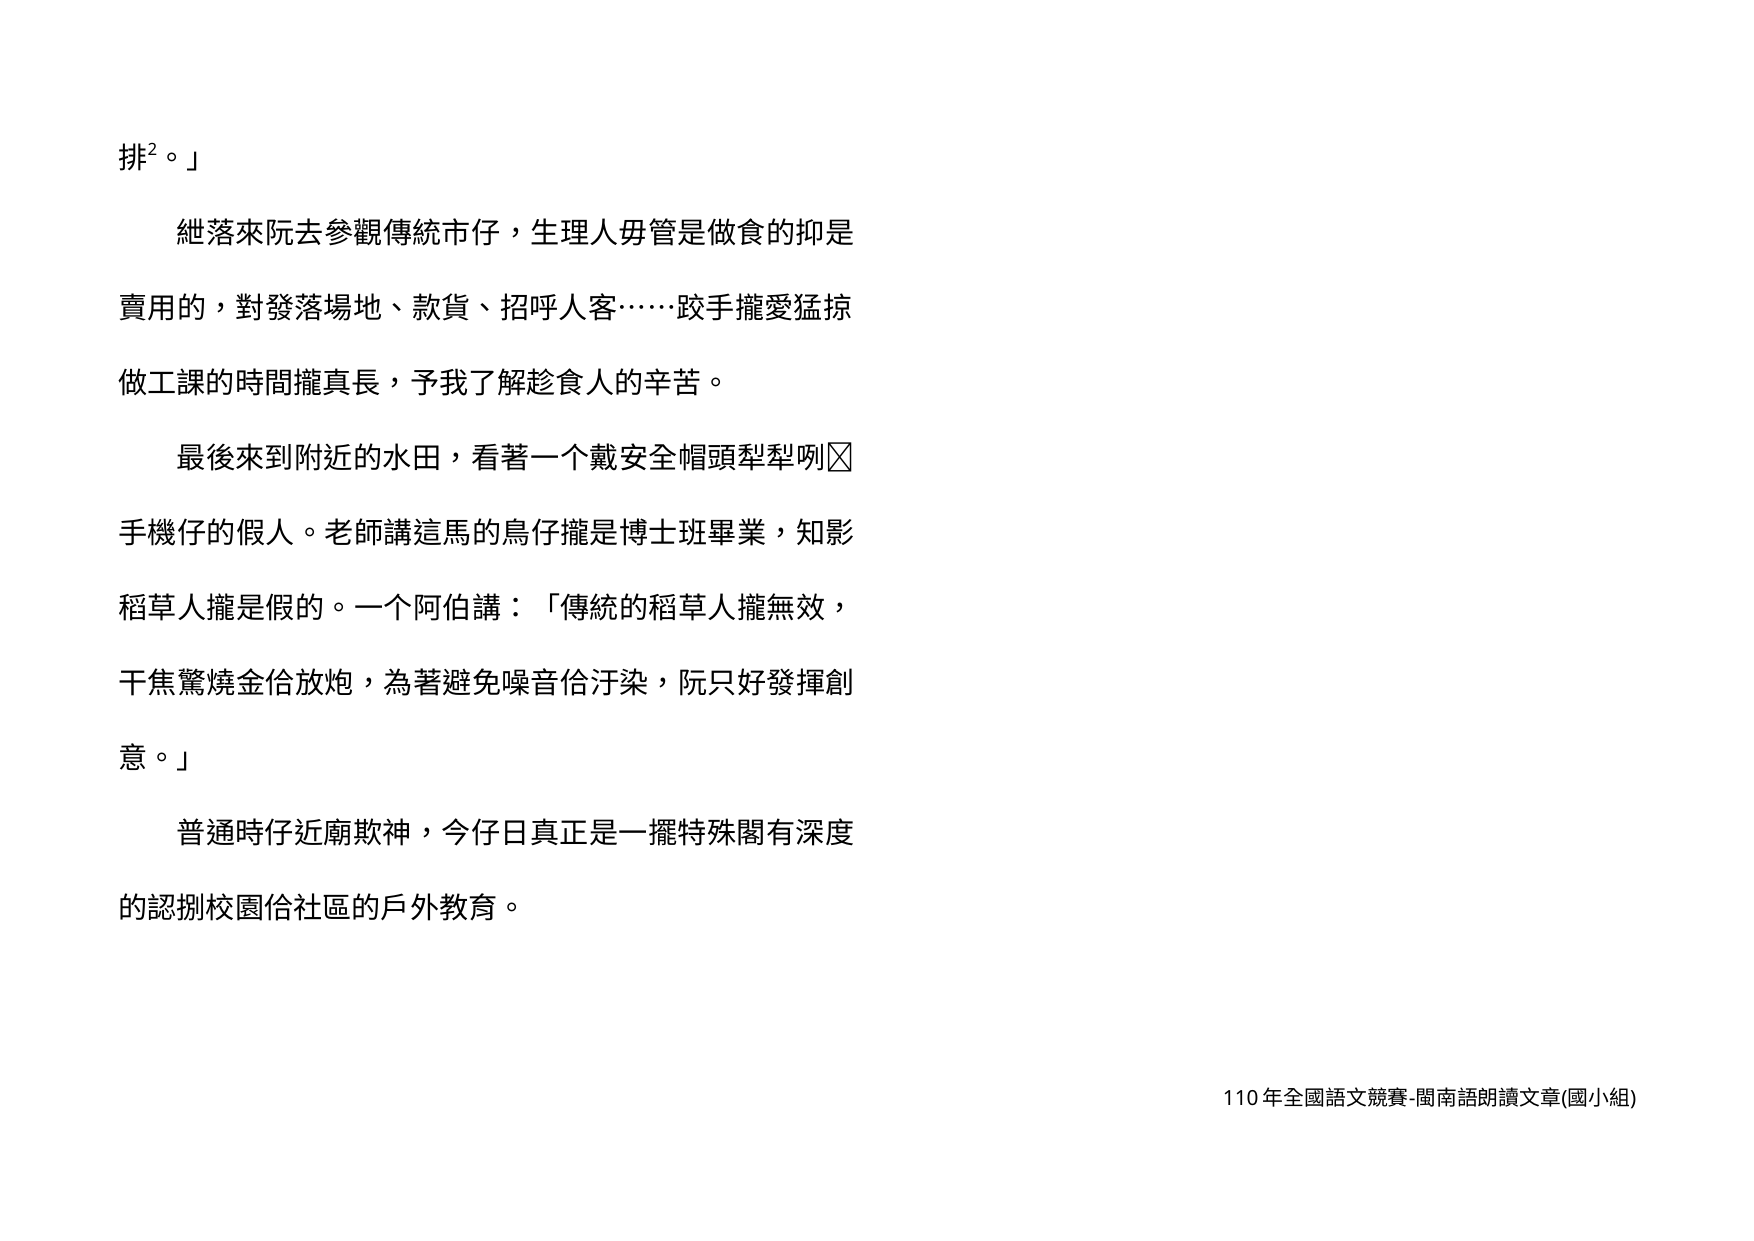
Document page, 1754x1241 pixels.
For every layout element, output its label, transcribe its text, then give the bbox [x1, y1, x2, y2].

text 紲落來阮去參觀傳統市仔，生理人毋管是做食的抑是賣用的，對發落場地、款貨、招呼人客……跤手攏愛猛掠，做工課的時間攏真長，予我了解趁食人的辛苦。 [118, 193, 855, 418]
text 普通時仔近廟欺神，今仔日真正是一擺特殊閣有深度的認捌校園佮社區的戶外教育。 [118, 793, 855, 943]
text 最後來到附近的水田，看著一个戴安全帽頭犁犁咧手機仔的假人。老師講這馬的鳥仔攏是博士班畢業，知影稻草人攏是假的。一个阿伯講：「傳統的稻草人攏無效，干焦驚燒金佮放炮，為著避免噪音佮汙染，阮只好發揮創意。」 [118, 418, 855, 793]
